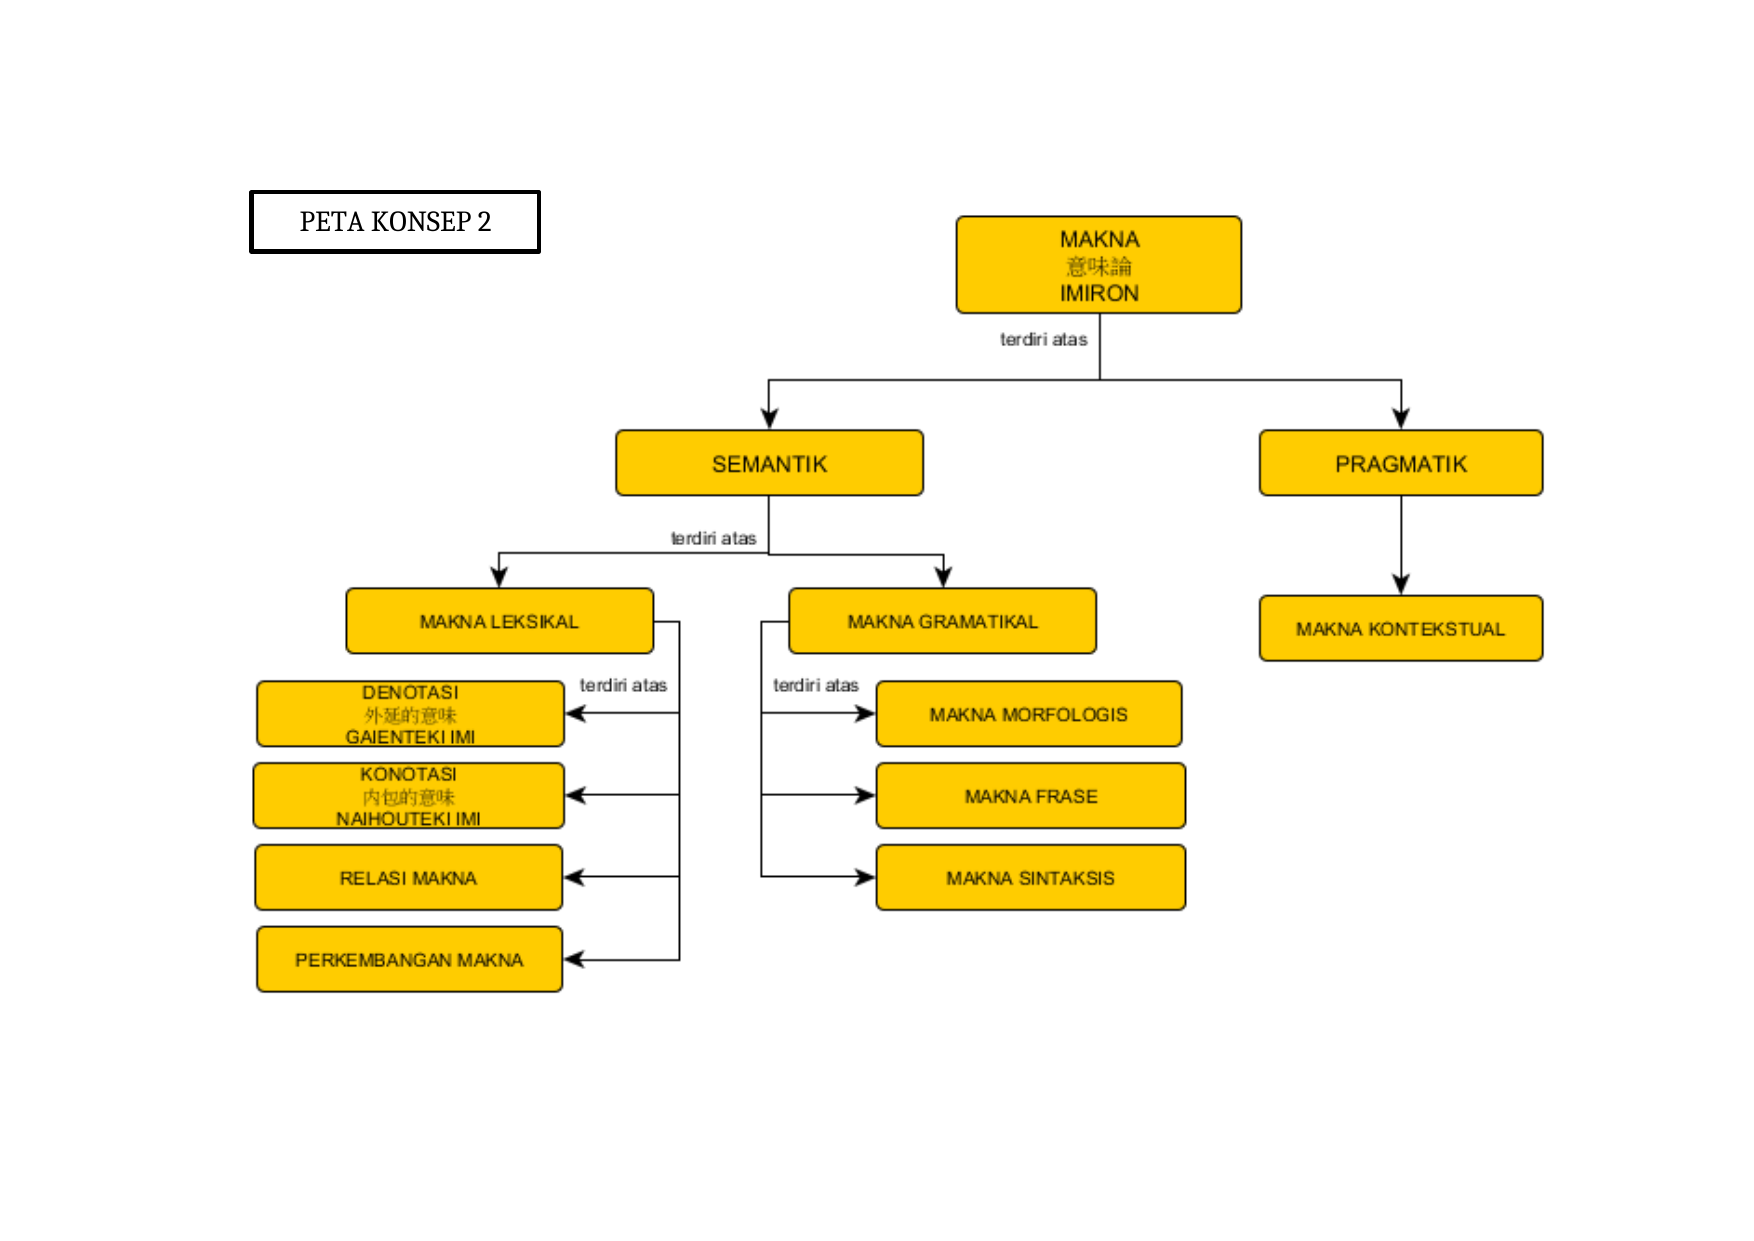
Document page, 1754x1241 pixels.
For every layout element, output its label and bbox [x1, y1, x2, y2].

picture [225, 188, 1572, 1021]
